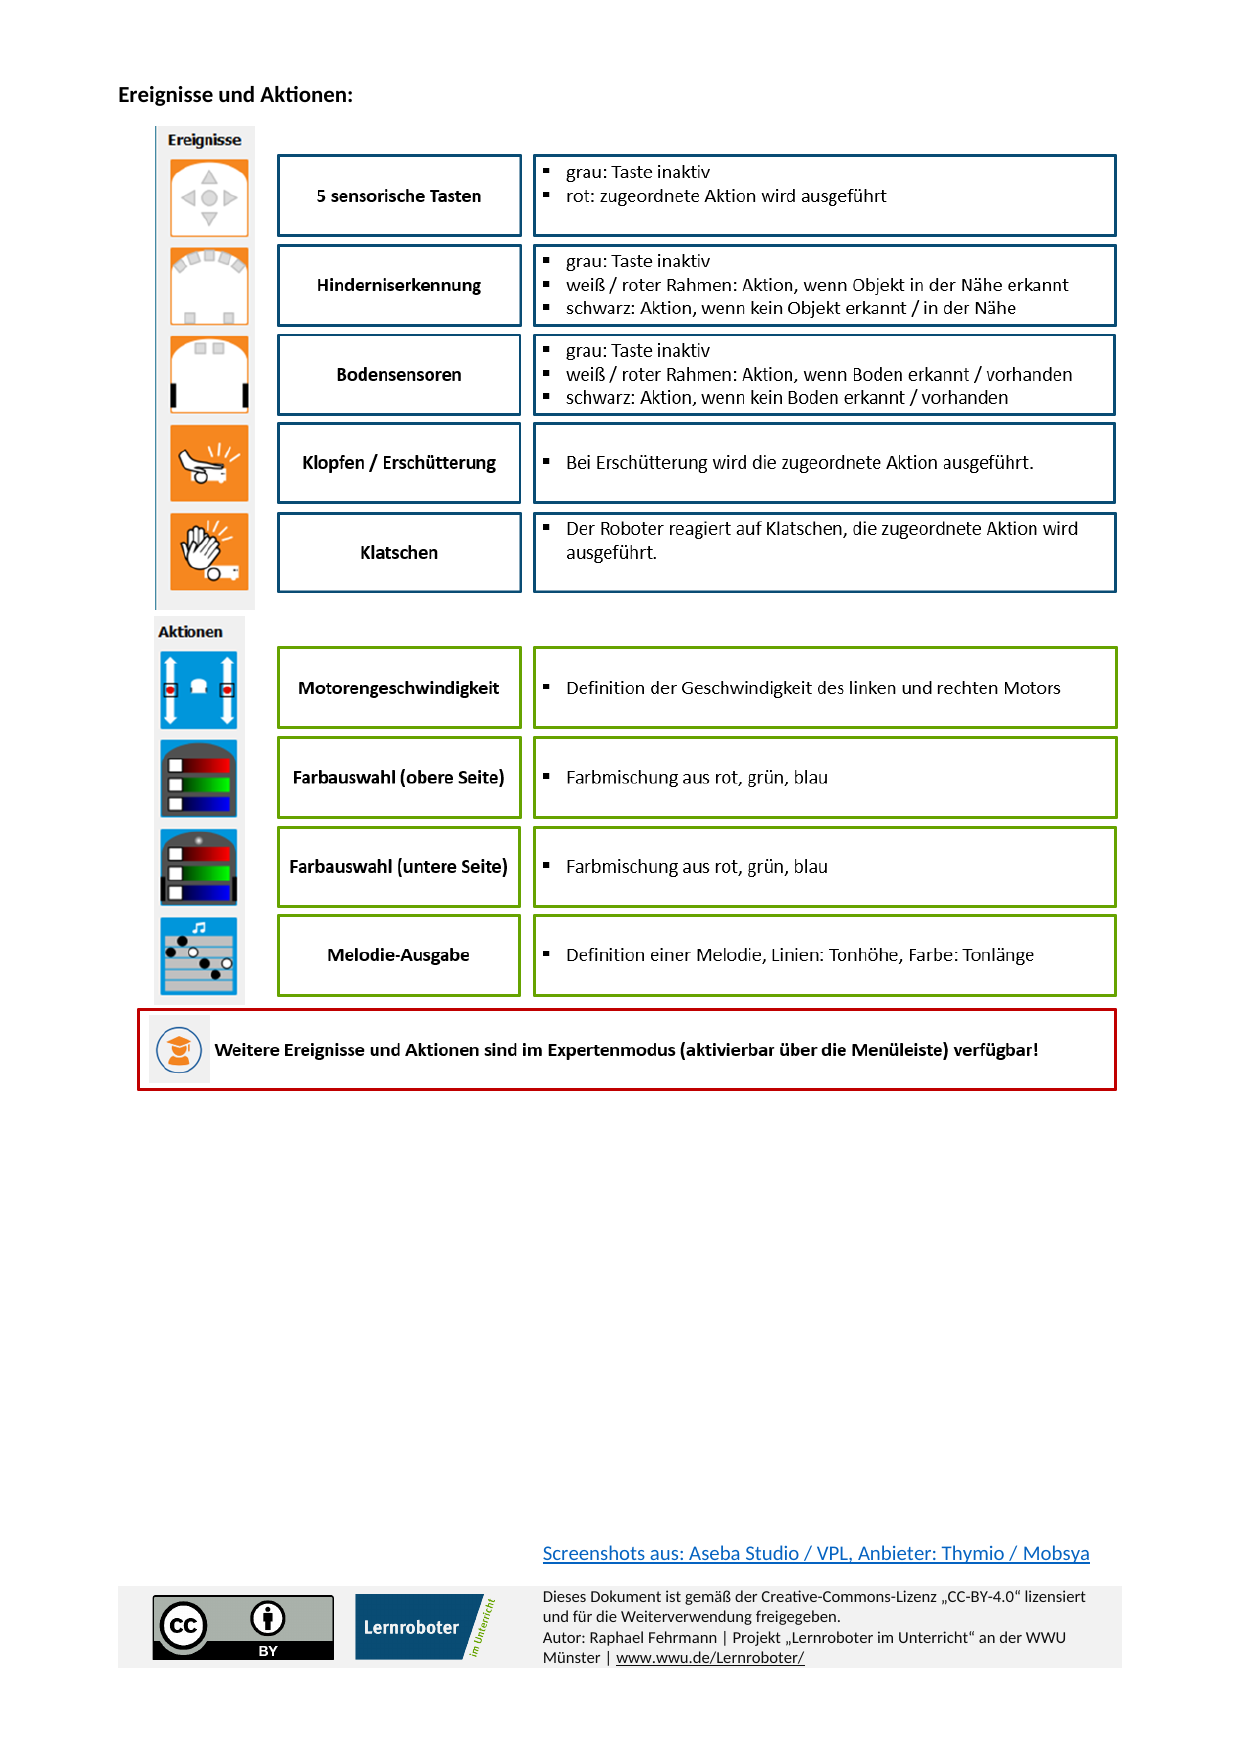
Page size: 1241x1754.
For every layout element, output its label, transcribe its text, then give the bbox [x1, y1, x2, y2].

text Ereignisse und Aktionen: [118, 80, 1122, 108]
picture [152, 1595, 334, 1660]
picture [355, 1594, 498, 1660]
picture [118, 126, 1123, 614]
picture [118, 615, 1123, 1097]
